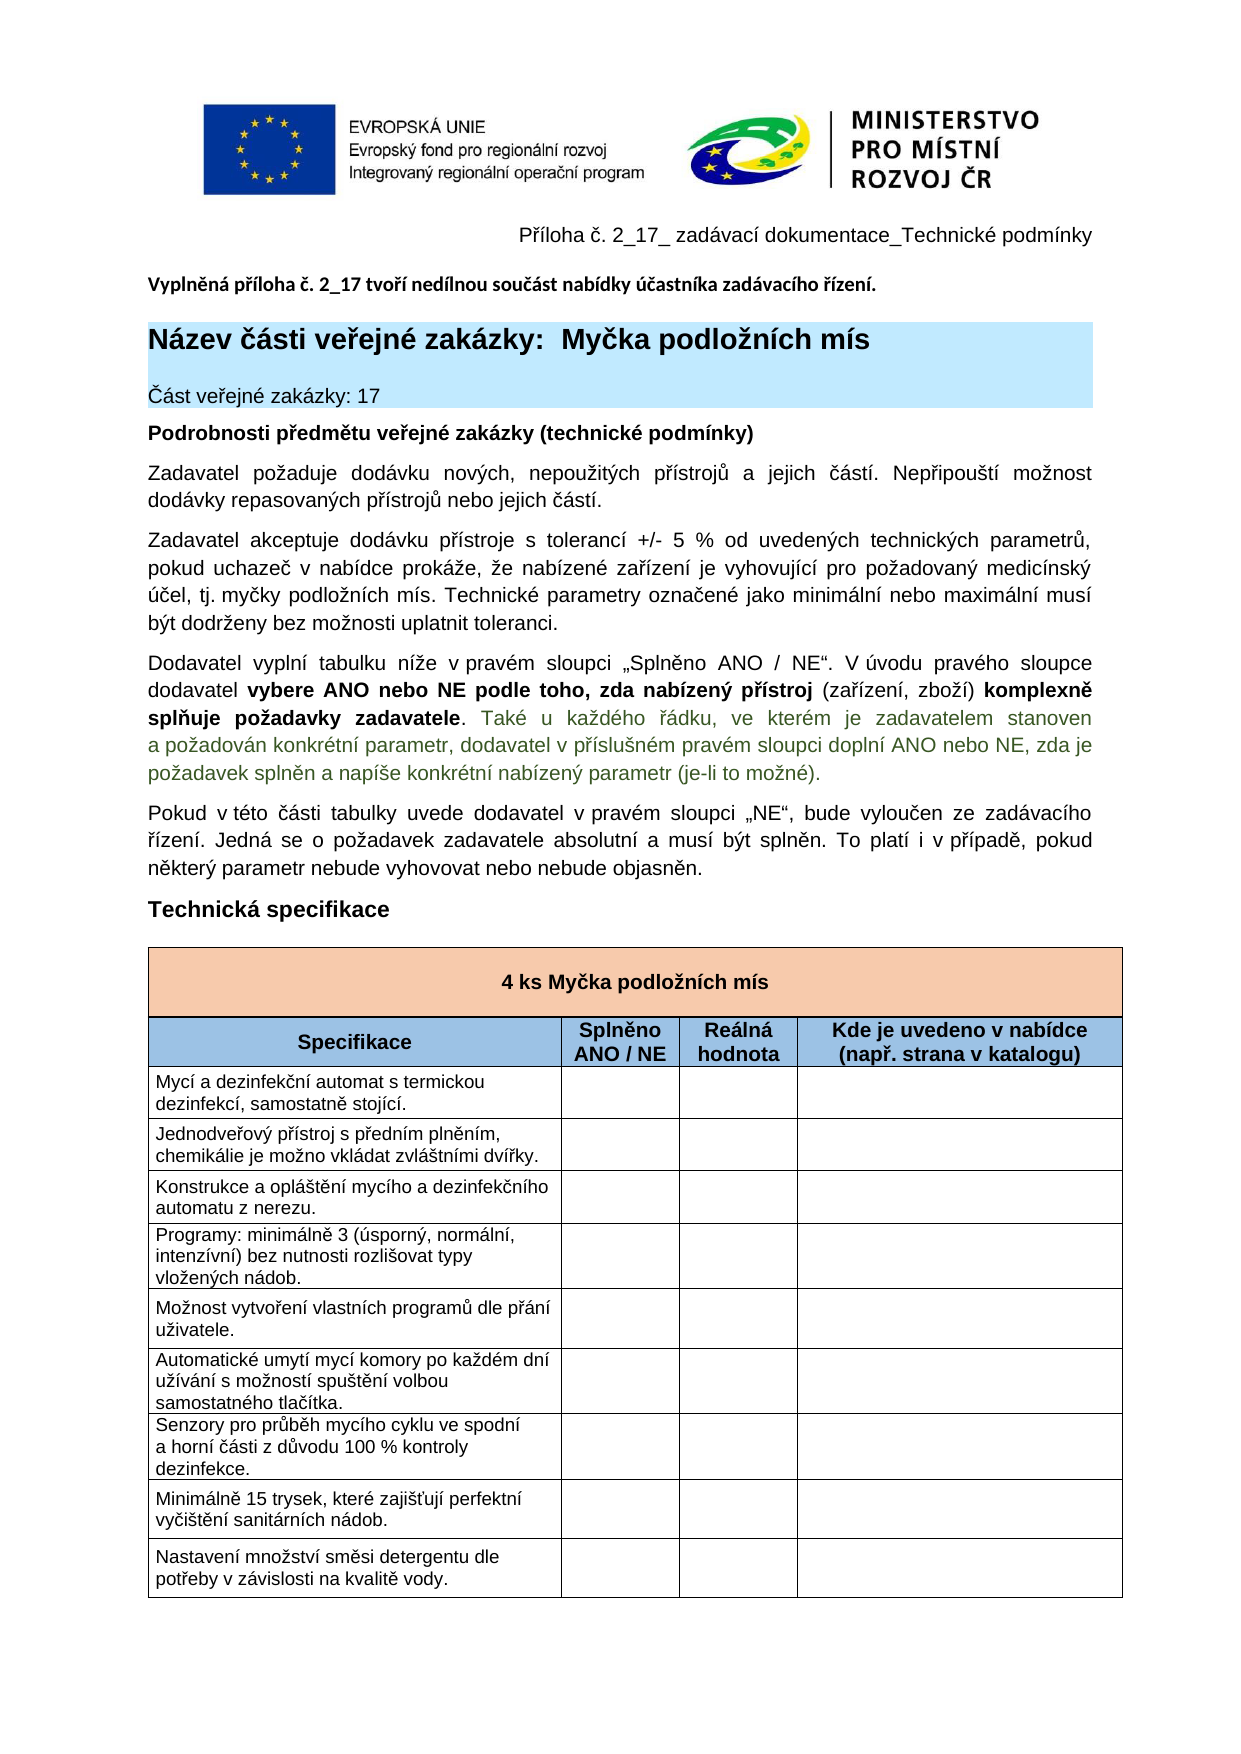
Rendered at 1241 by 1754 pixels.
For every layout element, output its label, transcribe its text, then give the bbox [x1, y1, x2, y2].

table_cell [798, 1224, 1122, 1288]
table_cell [562, 1289, 679, 1347]
table_cell Minimálně 15 trysek, které zajišťují perfektní vyčištění sanitárních nádob. [149, 1480, 561, 1538]
table_cell [798, 1067, 1122, 1118]
table_cell Nastavení množství směsi detergentu dle potřeby v závislosti na kvalitě vody. [149, 1539, 561, 1597]
table_header Specifikace [149, 1018, 561, 1066]
table_cell [680, 1171, 797, 1223]
table_cell Možnost vytvoření vlastních programů dle přání uživatele. [149, 1289, 561, 1347]
table_cell [680, 1119, 797, 1170]
table_header 4 ks Myčka podložních mís [149, 948, 1122, 1016]
table_cell Konstrukce a opláštění mycího a dezinfekčního automatu z nerezu. [149, 1171, 561, 1223]
table_cell [562, 1349, 679, 1413]
text Příloha č. 2_17_ zadávací dokumentace_Technické podmínky [148, 223, 1093, 247]
text Vyplněná příloha č. 2_17 tvoří nedílnou součást nabídky účastníka zadávacího řízení. [148, 272, 1093, 297]
table_cell [680, 1224, 797, 1288]
text Dodavatel vyplní tabulku níže v pravém sloupci „Splněno ANO / NE“. V úvodu pravého sloupce dodavatel vybere ANO nebo NE podle toho, zda nabízený přístroj (zařízení, zboží) komplexně splňuje požadavky zadavatele. Také u každého řádku, ve kterém je zadavatelem stanoven a požadován konkrétní parametr, dodavatel v příslušném pravém sloupci doplní ANO nebo NE, zda je požadavek splněn a napíše konkrétní nabízený parametr (je-li to možné). [148, 651, 1093, 785]
table_cell [798, 1349, 1122, 1413]
text Část veřejné zakázky: 17 [148, 384, 1093, 408]
table_header Kde je uvedeno v nabídce (např. strana v katalogu) [798, 1018, 1122, 1066]
table_cell [798, 1539, 1122, 1597]
table_cell [562, 1224, 679, 1288]
table_cell Automatické umytí mycí komory po každém dní užívání s možností spuštění volbou samostatného tlačítka. [149, 1349, 561, 1413]
table_cell [680, 1480, 797, 1538]
table_cell [798, 1289, 1122, 1347]
table_cell [562, 1067, 679, 1118]
text Zadavatel akceptuje dodávku přístroje s tolerancí +/- 5 % od uvedených technických parametrů, pokud uchazeč v nabídce prokáže, že nabízené zařízení je vyhovující pro požadovaný medicínský účel, tj. myčky podložních mís. Technické parametry označené jako minimální nebo maximální musí být dodrženy bez možnosti uplatnit toleranci. [148, 528, 1093, 635]
text Technická specifikace [148, 896, 1093, 922]
text Pokud v této části tabulky uvede dodavatel v pravém sloupci „NE“, bude vyloučen ze zadávacího řízení. Jedná se o požadavek zadavatele absolutní a musí být splněn. To platí i v případě, pokud některý parametr nebude vyhovovat nebo nebude objasněn. [148, 801, 1093, 880]
table_cell [798, 1171, 1122, 1223]
table_cell [562, 1414, 679, 1479]
table_cell [798, 1480, 1122, 1538]
table_header Reálná hodnota [680, 1018, 797, 1066]
table_cell [798, 1414, 1122, 1479]
table_cell [562, 1119, 679, 1170]
table_header Splněno ANO / NE [562, 1018, 679, 1066]
table_cell [680, 1349, 797, 1413]
table_cell [562, 1539, 679, 1597]
text Název části veřejné zakázky: Myčka podložních mís [148, 322, 1093, 356]
table_cell [798, 1119, 1122, 1170]
table_cell [562, 1171, 679, 1223]
table_cell [680, 1067, 797, 1118]
table_cell [680, 1289, 797, 1347]
table_cell Mycí a dezinfekční automat s termickou dezinfekcí, samostatně stojící. [149, 1067, 561, 1118]
table_cell Senzory pro průběh mycího cyklu ve spodní a horní části z důvodu 100 % kontroly dezinfekce. [149, 1414, 561, 1479]
table_cell Programy: minimálně 3 (úsporný, normální, intenzívní) bez nutnosti rozlišovat typy vložených nádob. [149, 1224, 561, 1288]
table_cell [680, 1414, 797, 1479]
table_cell [680, 1539, 797, 1597]
text Zadavatel požaduje dodávku nových, nepoužitých přístrojů a jejich částí. Nepřipouští možnost dodávky repasovaných přístrojů nebo jejich částí. [148, 461, 1093, 512]
table_cell Jednodveřový přístroj s předním plněním, chemikálie je možno vkládat zvláštními dvířky. [149, 1119, 561, 1170]
text Podrobnosti předmětu veřejné zakázky (technické podmínky) [148, 421, 1093, 445]
table_cell [562, 1480, 679, 1538]
